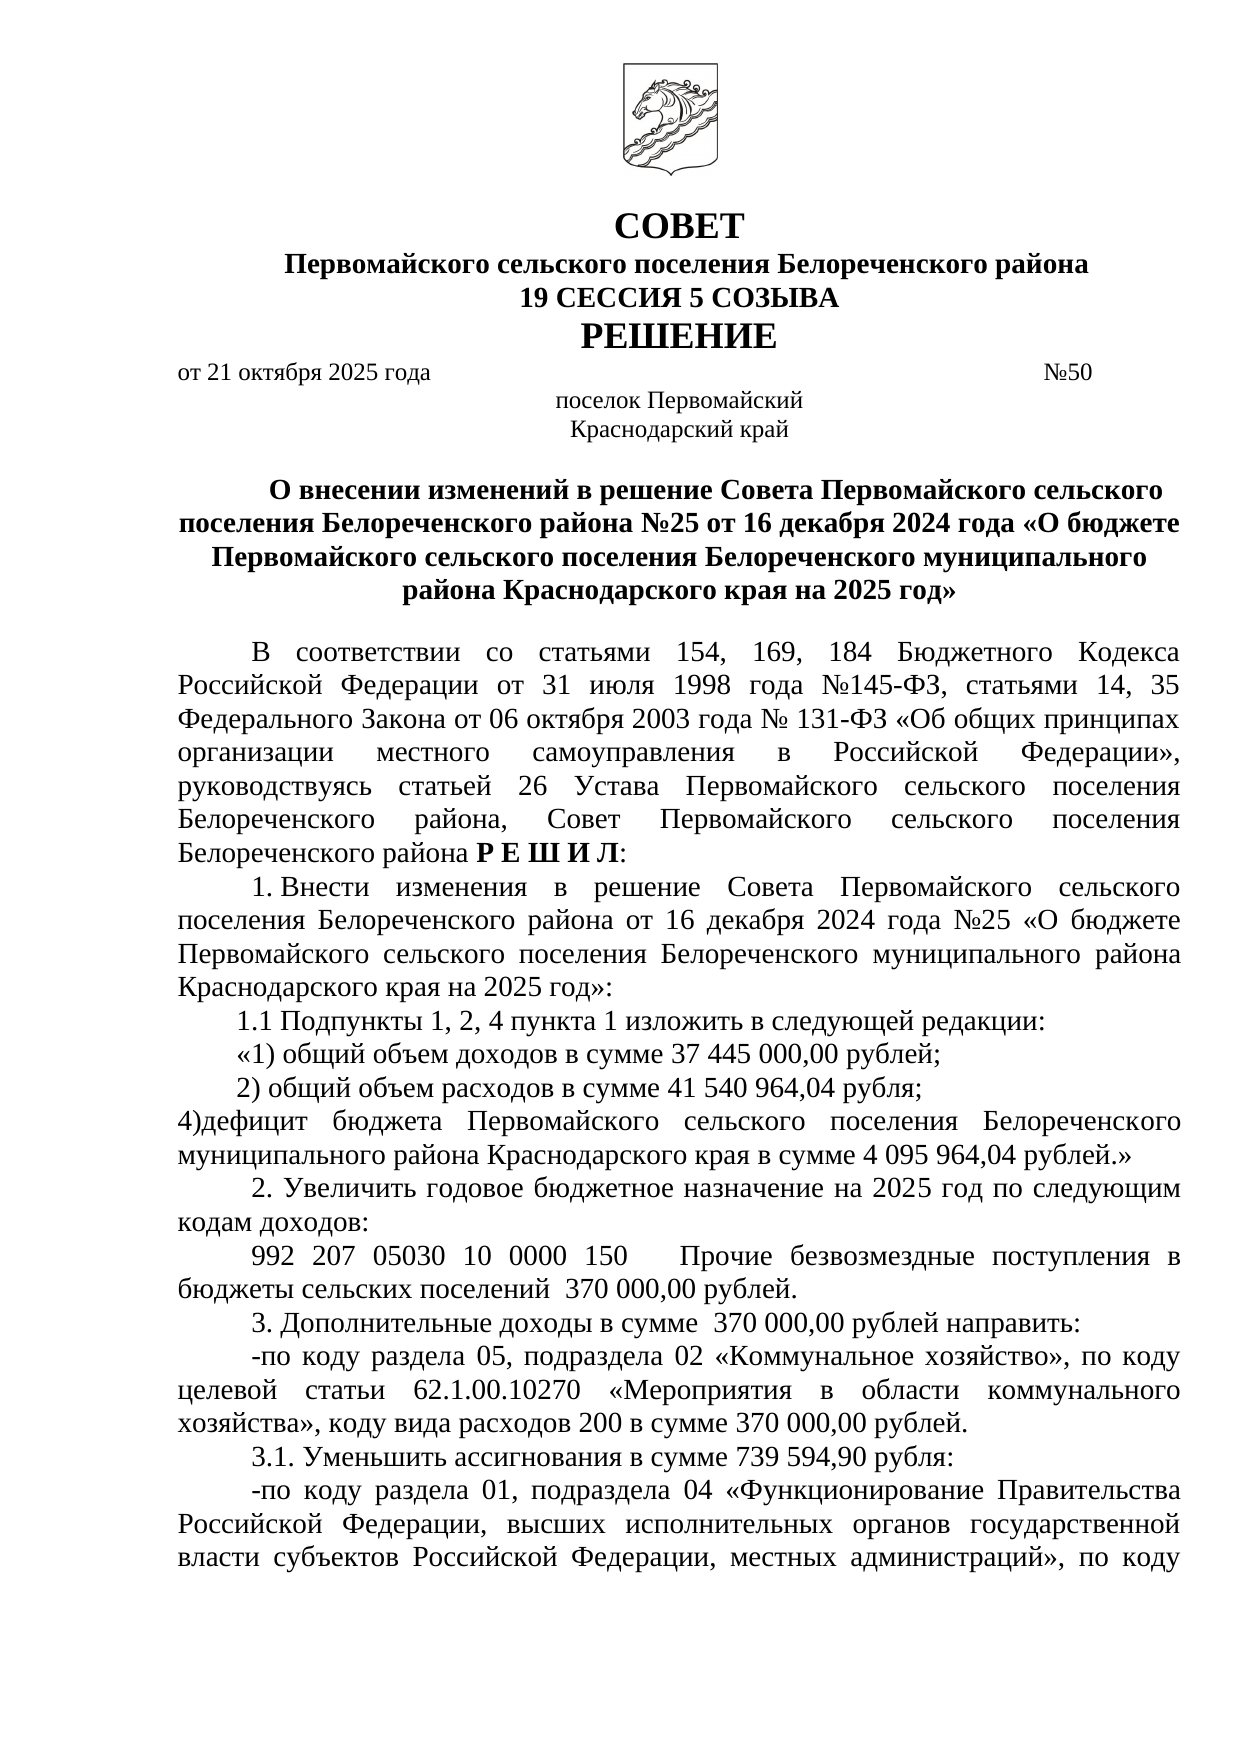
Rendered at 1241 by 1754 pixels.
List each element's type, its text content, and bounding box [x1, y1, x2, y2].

text Первомайского сельского поселения Белореченского района [177, 247, 1181, 280]
text 1.1 Подпункты 1, 2, 4 пункта 1 изложить в следующей редакции: [177, 1003, 1181, 1036]
text Краснодарский край [177, 414, 1181, 443]
subtitle В соответствии со статьями 154, 169, 184 Бюджетного Кодекса Российской Федерации от 31 июля 1998 года №145-ФЗ, статьями 14, 35 Федерального Закона от 06 октября 2003 года № 131-ФЗ «Об общих принципах организации местного самоуправления в Российской Федерации», руководствуясь статьей 26 Устава Первомайского сельского поселения Белореченского района, Совет Первомайского сельского поселения Белореченского района Р Е Ш И Л: [177, 634, 1181, 869]
text 19 СЕССИЯ 5 СОЗЫВА [177, 280, 1181, 314]
text 2. Увеличить годовое бюджетное назначение на 2025 год по следующим кодам доходов: [177, 1171, 1181, 1238]
subtitle О внесении изменений в решение Совета Первомайского сельского поселения Белореченского района №25 от 16 декабря 2024 года «О бюджете Первомайского сельского поселения Белореченского муниципального района Краснодарского края на 2025 год» [177, 472, 1181, 606]
text от 21 октября 2025 года №50 [177, 357, 1181, 386]
list общий объем расходов в сумме 41 540 964,04 рубля; [177, 1070, 1181, 1103]
list 4)дефицит бюджета Первомайского сельского поселения Белореченского муниципального района Краснодарского края в сумме 4 095 964,04 рублей.» [177, 1103, 1181, 1171]
text поселок Первомайский [177, 386, 1181, 414]
text -по коду раздела 05, подраздела 02 «Коммунальное хозяйство», по коду целевой статьи 62.1.00.10270 «Мероприятия в области коммунального хозяйства», коду вида расходов 200 в сумме 370 000,00 рублей. [177, 1338, 1181, 1439]
text РЕШЕНИЕ [177, 314, 1181, 357]
list 3.1. Уменьшить ассигнования в сумме 739 594,90 рубля: [251, 1439, 1181, 1472]
text 3. Дополнительные доходы в сумме 370 000,00 рублей направить: [177, 1305, 1181, 1338]
text СОВЕТ [177, 203, 1181, 247]
picture [623, 63, 718, 176]
text «1) общий объем доходов в сумме 37 445 000,00 рублей; [177, 1036, 1181, 1070]
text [177, 1472, 1181, 1573]
list Внести изменения в решение Совета Первомайского сельского поселения Белореченского района от 16 декабря 2024 года №25 «О бюджете Первомайского сельского поселения Белореченского муниципального района Краснодарского края на 2025 год»: [177, 869, 1181, 1003]
text 992 207 05030 10 0000 150 Прочие безвозмездные поступления в бюджеты сельских поселений 370 000,00 рублей. [177, 1238, 1181, 1305]
